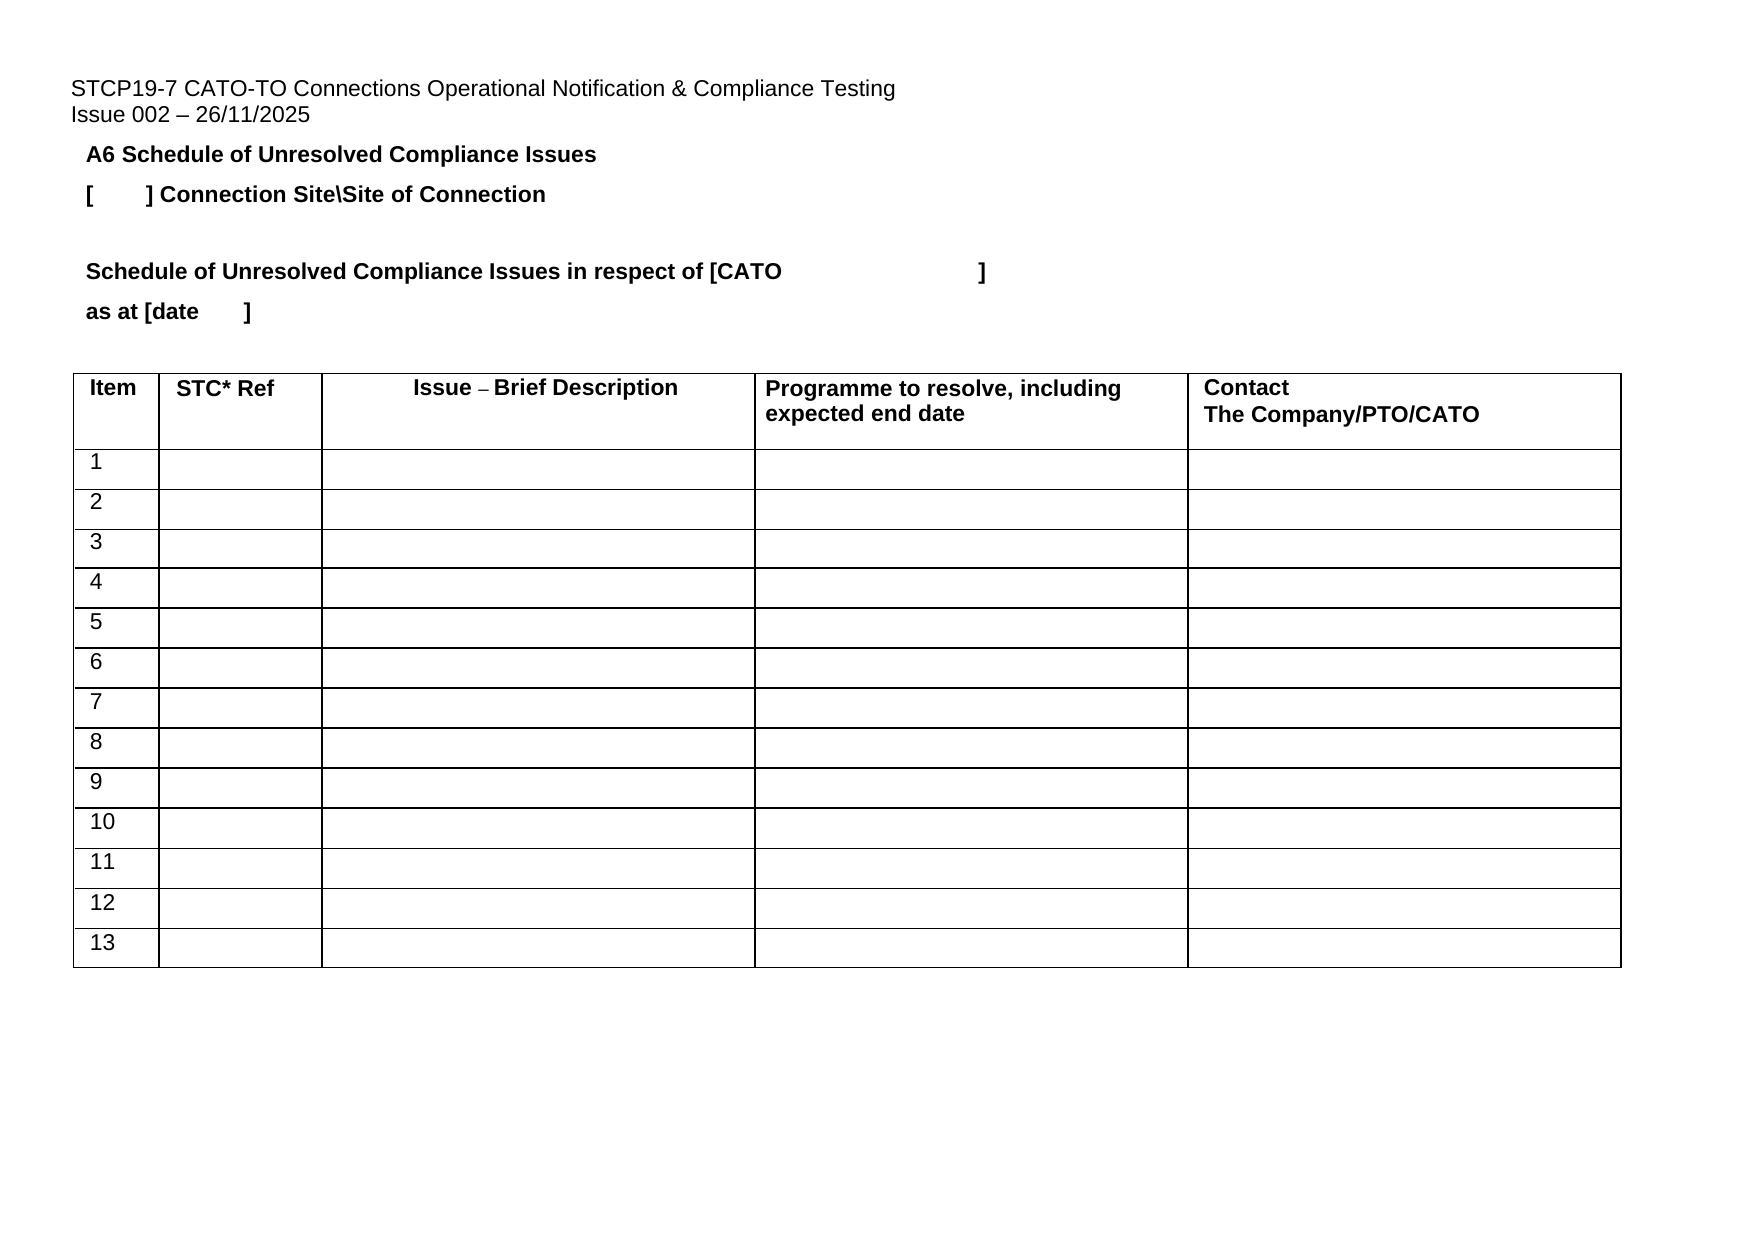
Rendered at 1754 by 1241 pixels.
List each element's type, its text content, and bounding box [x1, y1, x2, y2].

table_cell [160, 729, 321, 767]
text [ ] Connection Site\Site of Connection [86, 181, 1683, 208]
table_cell [160, 769, 321, 807]
table_header Programme to resolve, including expected end date [756, 374, 1187, 448]
table_cell [323, 889, 754, 927]
table_cell 3 [74, 530, 158, 567]
text Schedule of Unresolved Compliance Issues in respect of [CATO ] [86, 258, 1683, 285]
table_cell [160, 609, 321, 647]
table_cell [323, 689, 754, 727]
table_cell [756, 490, 1187, 528]
table_cell [323, 450, 754, 488]
table_cell 1 [74, 450, 158, 488]
table_cell [160, 889, 321, 927]
text A6 Schedule of Unresolved Compliance Issues [86, 141, 1683, 168]
table_cell [1189, 689, 1620, 727]
table_cell [160, 490, 321, 528]
table_cell 2 [74, 490, 158, 528]
table_cell 9 [74, 768, 158, 807]
table_cell 11 [74, 849, 158, 887]
table_cell [1189, 809, 1620, 847]
table_cell [323, 769, 754, 807]
table_cell [756, 450, 1187, 488]
table_cell 7 [74, 688, 158, 727]
table_cell [160, 649, 321, 687]
table_cell [756, 609, 1187, 647]
table_cell 6 [74, 648, 158, 687]
table_cell [756, 889, 1187, 927]
table_cell [756, 929, 1187, 966]
table_cell [756, 849, 1187, 887]
table_cell [1189, 929, 1620, 966]
table_cell [756, 649, 1187, 687]
table_cell [323, 929, 754, 966]
table_cell [1189, 569, 1620, 607]
table_cell [160, 809, 321, 847]
table_cell [1189, 450, 1620, 488]
table_cell [160, 569, 321, 607]
table_header STC* Ref [160, 374, 321, 448]
table_cell [160, 530, 321, 567]
table_cell [756, 569, 1187, 607]
table_cell [756, 769, 1187, 807]
table_header Item [74, 374, 158, 448]
table_cell [1189, 490, 1620, 528]
table_cell [1189, 849, 1620, 887]
table_cell 4 [74, 568, 158, 607]
table_cell [756, 530, 1187, 567]
table_cell 12 [74, 889, 158, 927]
table_cell [1189, 729, 1620, 767]
text as at [date ] [86, 298, 1683, 325]
table_cell 13 [74, 929, 158, 966]
table_cell [323, 809, 754, 847]
table_cell [323, 649, 754, 687]
table_cell [1189, 769, 1620, 807]
table_cell [323, 569, 754, 607]
table_header Issue – Brief Description [323, 374, 754, 448]
table_cell [323, 490, 754, 528]
table_cell [323, 609, 754, 647]
table_cell [756, 689, 1187, 727]
table_cell [323, 729, 754, 767]
table_cell [160, 849, 321, 887]
table_cell [756, 729, 1187, 767]
table_cell [160, 450, 321, 488]
table_cell [1189, 609, 1620, 647]
table_cell 5 [74, 608, 158, 647]
table_cell 10 [74, 808, 158, 847]
table_header Contact The Company/PTO/CATO [1189, 374, 1620, 448]
table_cell [160, 929, 321, 966]
table_cell [1189, 889, 1620, 927]
table_cell 8 [74, 728, 158, 767]
table_cell [323, 849, 754, 887]
table_cell [1189, 530, 1620, 567]
table_cell [1189, 649, 1620, 687]
table_cell [323, 530, 754, 567]
table_cell [160, 689, 321, 727]
table_cell [756, 809, 1187, 847]
